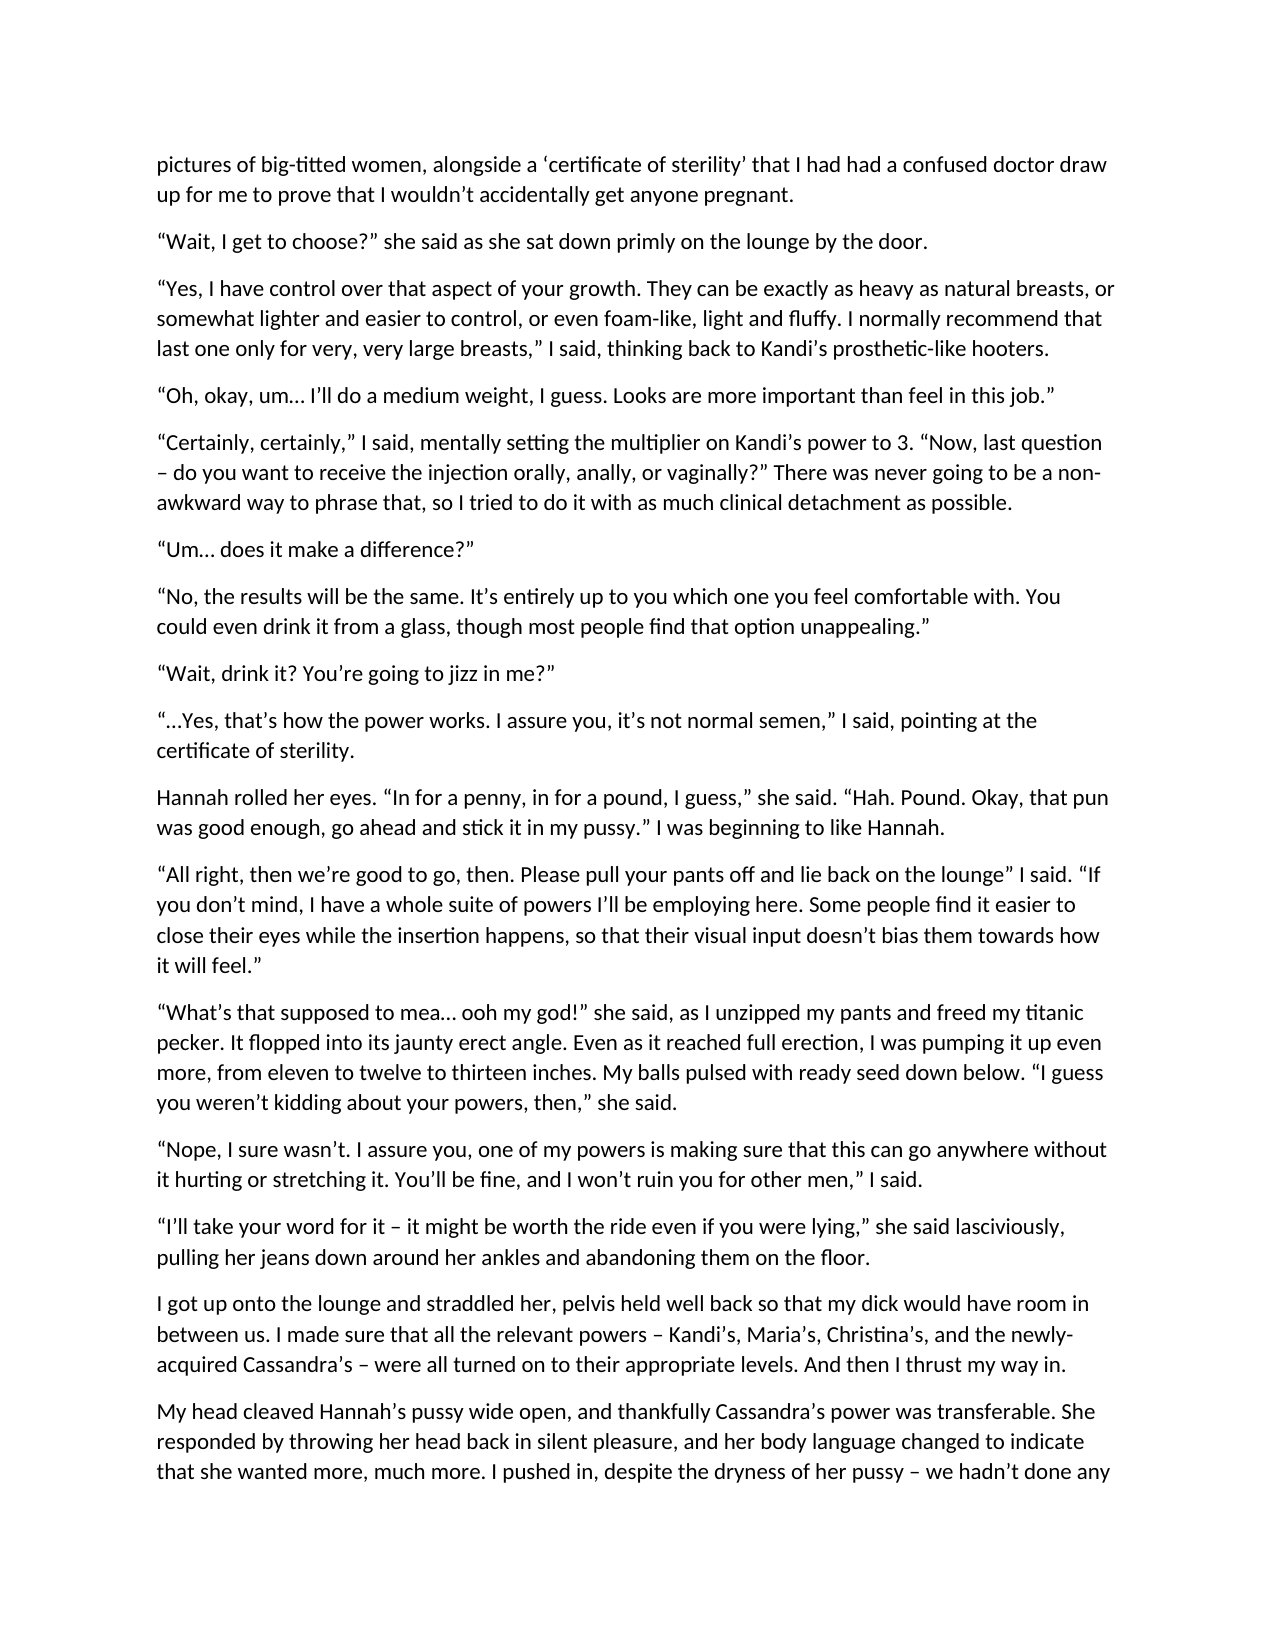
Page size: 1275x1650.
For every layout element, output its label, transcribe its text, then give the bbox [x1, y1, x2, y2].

text “I’ll take your word for it – it might be worth the ride even if you were lying,” she said lasciviously, pulling her jeans down around her ankles and abandoning them on the floor. [156, 1212, 1118, 1271]
text “Nope, I sure wasn’t. I assure you, one of my powers is making sure that this can go anywhere without it hurting or stretching it. You’ll be fine, and I won’t ruin you for other men,” I said. [156, 1135, 1118, 1194]
text “Wait, I get to choose?” she said as she sat down primly on the lounge by the door. [156, 227, 1118, 255]
text “What’s that supposed to mea… ooh my god!” she said, as I unzipped my pants and freed my titanic pecker. It flopped into its jaunty erect angle. Even as it reached full erection, I was pumping it up even more, from eleven to twelve to thirteen inches. My balls pulsed with ready seed down below. “I guess you weren’t kidding about your powers, then,” she said. [156, 998, 1118, 1117]
text Hannah rolled her eyes. “In for a penny, in for a pound, I guess,” she said. “Hah. Pound. Okay, that pun was good enough, go ahead and stick it in my pussy.” I was beginning to like Hannah. [156, 783, 1118, 842]
text “Wait, drink it? You’re going to jizz in me?” [156, 659, 1118, 687]
text “Certainly, certainly,” I said, mentally setting the multiplier on Kandi’s power to 3. “Now, last question – do you want to receive the injection orally, anally, or vaginally?” There was never going to be a non-awkward way to phrase that, so I tried to do it with as much clinical detachment as possible. [156, 428, 1118, 517]
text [156, 150, 1118, 208]
text “Yes, I have control over that aspect of your growth. They can be exactly as heavy as natural breasts, or somewhat lighter and easier to control, or even foam-like, light and fluffy. I normally recommend that last one only for very, very large breasts,” I said, thinking back to Kandi’s prosthetic-like hooters. [156, 274, 1118, 362]
text I got up onto the lounge and straddled her, pelvis held well back so that my dick would have room in between us. I made sure that all the relevant powers – Kandi’s, Maria’s, Christina’s, and the newly-acquired Cassandra’s – were all turned on to their appropriate levels. And then I thrust my way in. [156, 1289, 1118, 1378]
text “Oh, okay, um… I’ll do a medium weight, I guess. Looks are more important than feel in this job.” [156, 381, 1118, 409]
text “All right, then we’re good to go, then. Please pull your pants off and lie back on the lounge” I said. “If you don’t mind, I have a whole suite of powers I’ll be employing here. Some people find it easier to close their eyes while the insertion happens, so that their visual input doesn’t bias them towards how it will feel.” [156, 860, 1118, 979]
text “…Yes, that’s how the power works. I assure you, it’s not normal semen,” I said, pointing at the certificate of sterility. [156, 706, 1118, 764]
text “Um… does it make a difference?” [156, 535, 1118, 563]
text “No, the results will be the same. It’s entirely up to you which one you feel comfortable with. You could even drink it from a glass, though most people find that option unappealing.” [156, 582, 1118, 641]
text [156, 1397, 1118, 1485]
